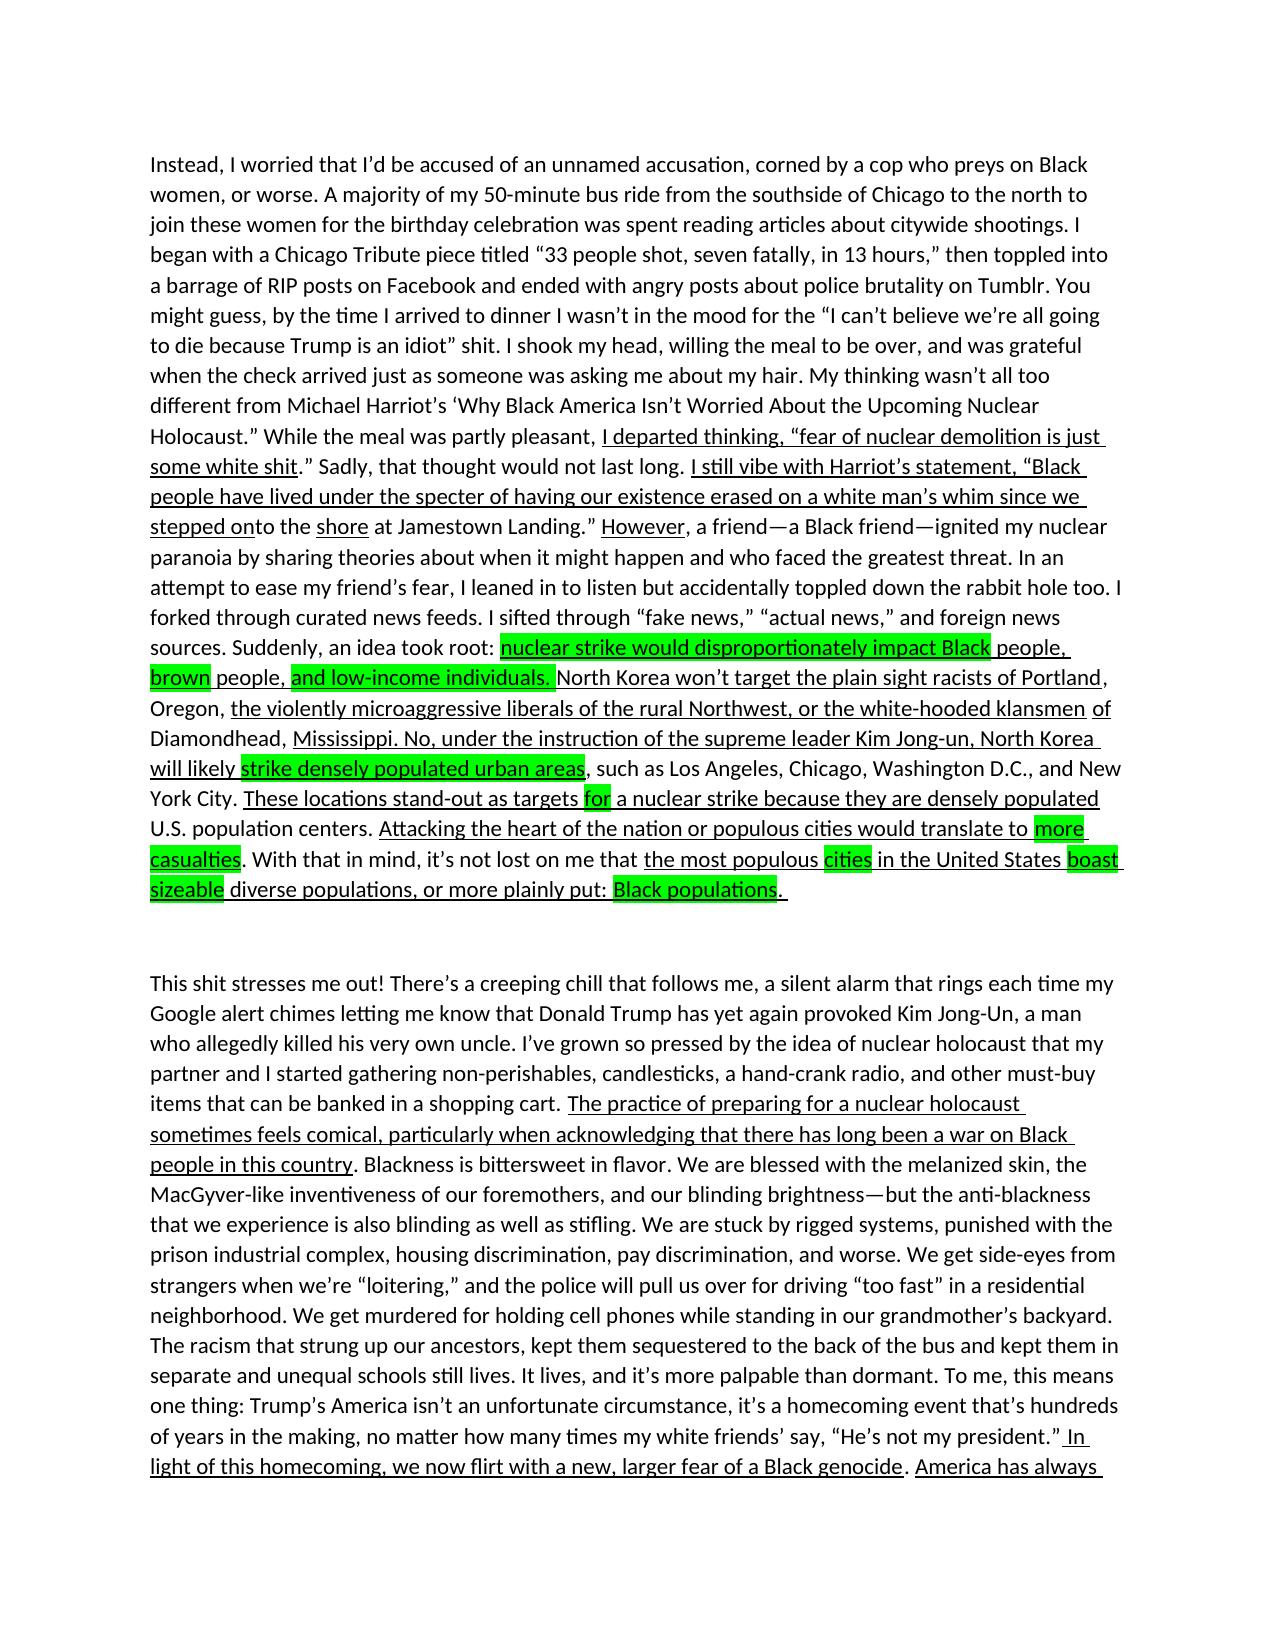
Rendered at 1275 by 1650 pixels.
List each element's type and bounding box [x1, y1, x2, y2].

text [150, 150, 1125, 903]
text [150, 969, 1125, 1480]
